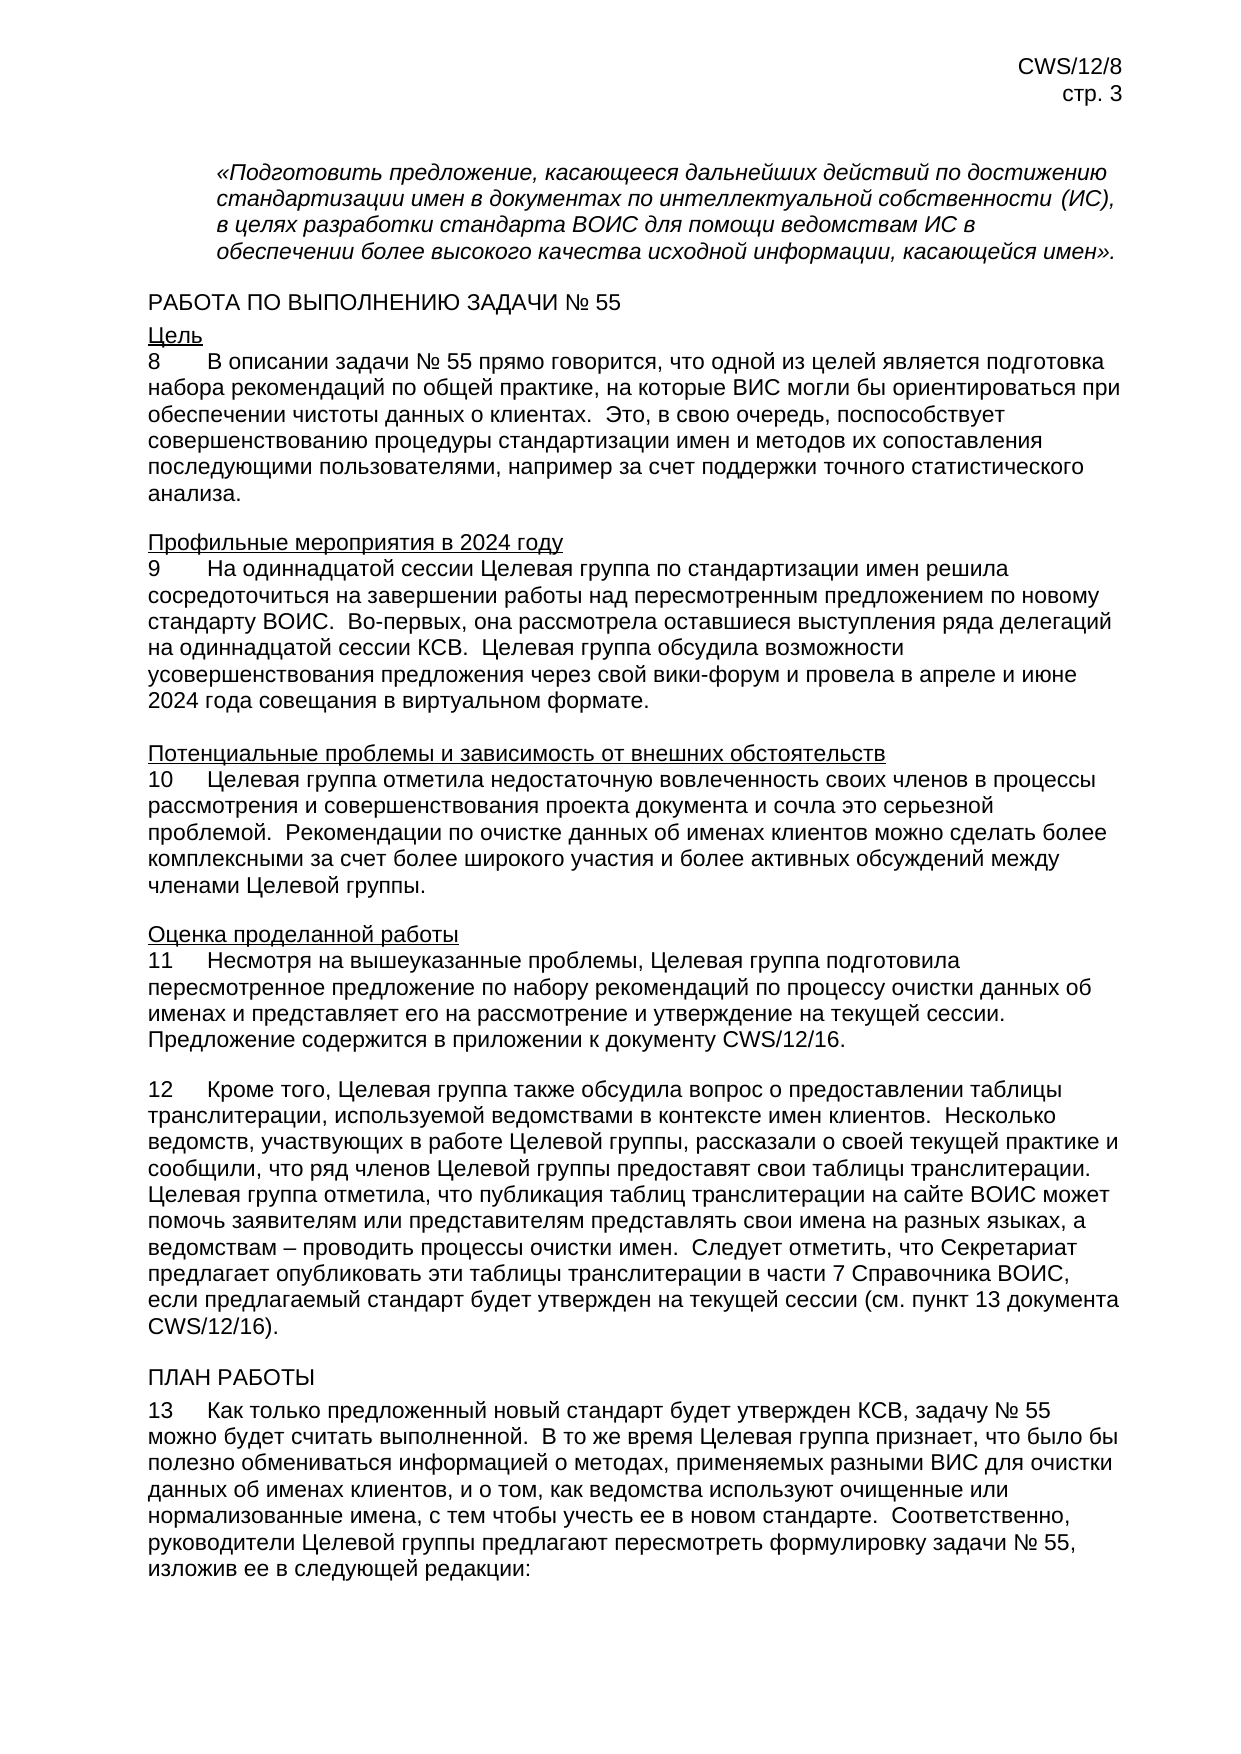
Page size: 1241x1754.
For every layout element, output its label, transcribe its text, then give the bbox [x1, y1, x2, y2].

list «Подготовить предложение, касающееся дальнейших действий по достижению стандартизации имен в документах по интеллектуальной собственности (ИС), в целях разработки стандарта ВОИС для помощи ведомствам ИС в обеспечении более высокого качества исходной информации, касающейся имен». [216, 158, 1122, 264]
list Целевая группа отметила недостаточную вовлеченность своих членов в процессы рассмотрения и совершенствования проекта документа и сочла это серьезной проблемой. Рекомендации по очистке данных об именах клиентов можно сделать более комплексными за счет более широкого участия и более активных обсуждений между членами Целевой группы. [148, 766, 1122, 898]
text Потенциальные проблемы и зависимость от внешних обстоятельств [148, 740, 1122, 766]
text Профильные мероприятия в 2024 году [148, 529, 1122, 555]
text Цель [148, 322, 1122, 348]
text Оценка проделанной работы [148, 921, 1122, 947]
text На одиннадцатой сессии Целевая группа по стандартизации имен решила сосредоточиться на завершении работы над пересмотренным предложением по новому стандарту ВОИС. Во-первых, она рассмотрела оставшиеся выступления ряда делегаций на одиннадцатой сессии КСВ. Целевая группа обсудила возможности усовершенствования предложения через свой вики-форум и провела в апреле и июне 2024 года совещания в виртуальном формате. [148, 555, 1122, 713]
subtitle Работа по выполнению задачи № 55 [148, 289, 1122, 315]
list Кроме того, Целевая группа также обсудила вопрос о предоставлении таблицы транслитерации, используемой ведомствами в контексте имен клиентов. Несколько ведомств, участвующих в работе Целевой группы, рассказали о своей текущей практике и сообщили, что ряд членов Целевой группы предоставят свои таблицы транслитерации. Целевая группа отметила, что публикация таблиц транслитерации на сайте ВОИС может помочь заявителям или представителям представлять свои имена на разных языках, а ведомствам – проводить процессы очистки имен. Следует отметить, что Секретариат предлагает опубликовать эти таблицы транслитерации в части 7 Справочника ВОИС, если предлагаемый стандарт будет утвержден на текущей сессии (см. пункт 13 документа CWS/12/16). [148, 1076, 1122, 1339]
text Как только предложенный новый стандарт будет утвержден КСВ, задачу № 55 можно будет считать выполненной. В то же время Целевая группа признает, что было бы полезно обмениваться информацией о методах, применяемых разными ВИС для очистки данных об именах клиентов, и о том, как ведомства используют очищенные или нормализованные имена, с тем чтобы учесть ее в новом стандарте. Соответственно, руководители Целевой группы предлагают пересмотреть формулировку задачи № 55, изложив ее в следующей редакции: [148, 1397, 1122, 1581]
list Несмотря на вышеуказанные проблемы, Целевая группа подготовила пересмотренное предложение по набору рекомендаций по процессу очистки данных об именах и представляет его на рассмотрение и утверждение на текущей сессии. Предложение содержится в приложении к документу CWS/12/16. [148, 947, 1122, 1053]
subtitle План работы [148, 1364, 1122, 1390]
list В описании задачи № 55 прямо говорится, что одной из целей является подготовка набора рекомендаций по общей практике, на которые ВИС могли бы ориентироваться при обеспечении чистоты данных о клиентах. Это, в свою очередь, поспособствует совершенствованию процедуры стандартизации имен и методов их сопоставления последующими пользователями, например за счет поддержки точного статистического анализа. [148, 348, 1122, 506]
